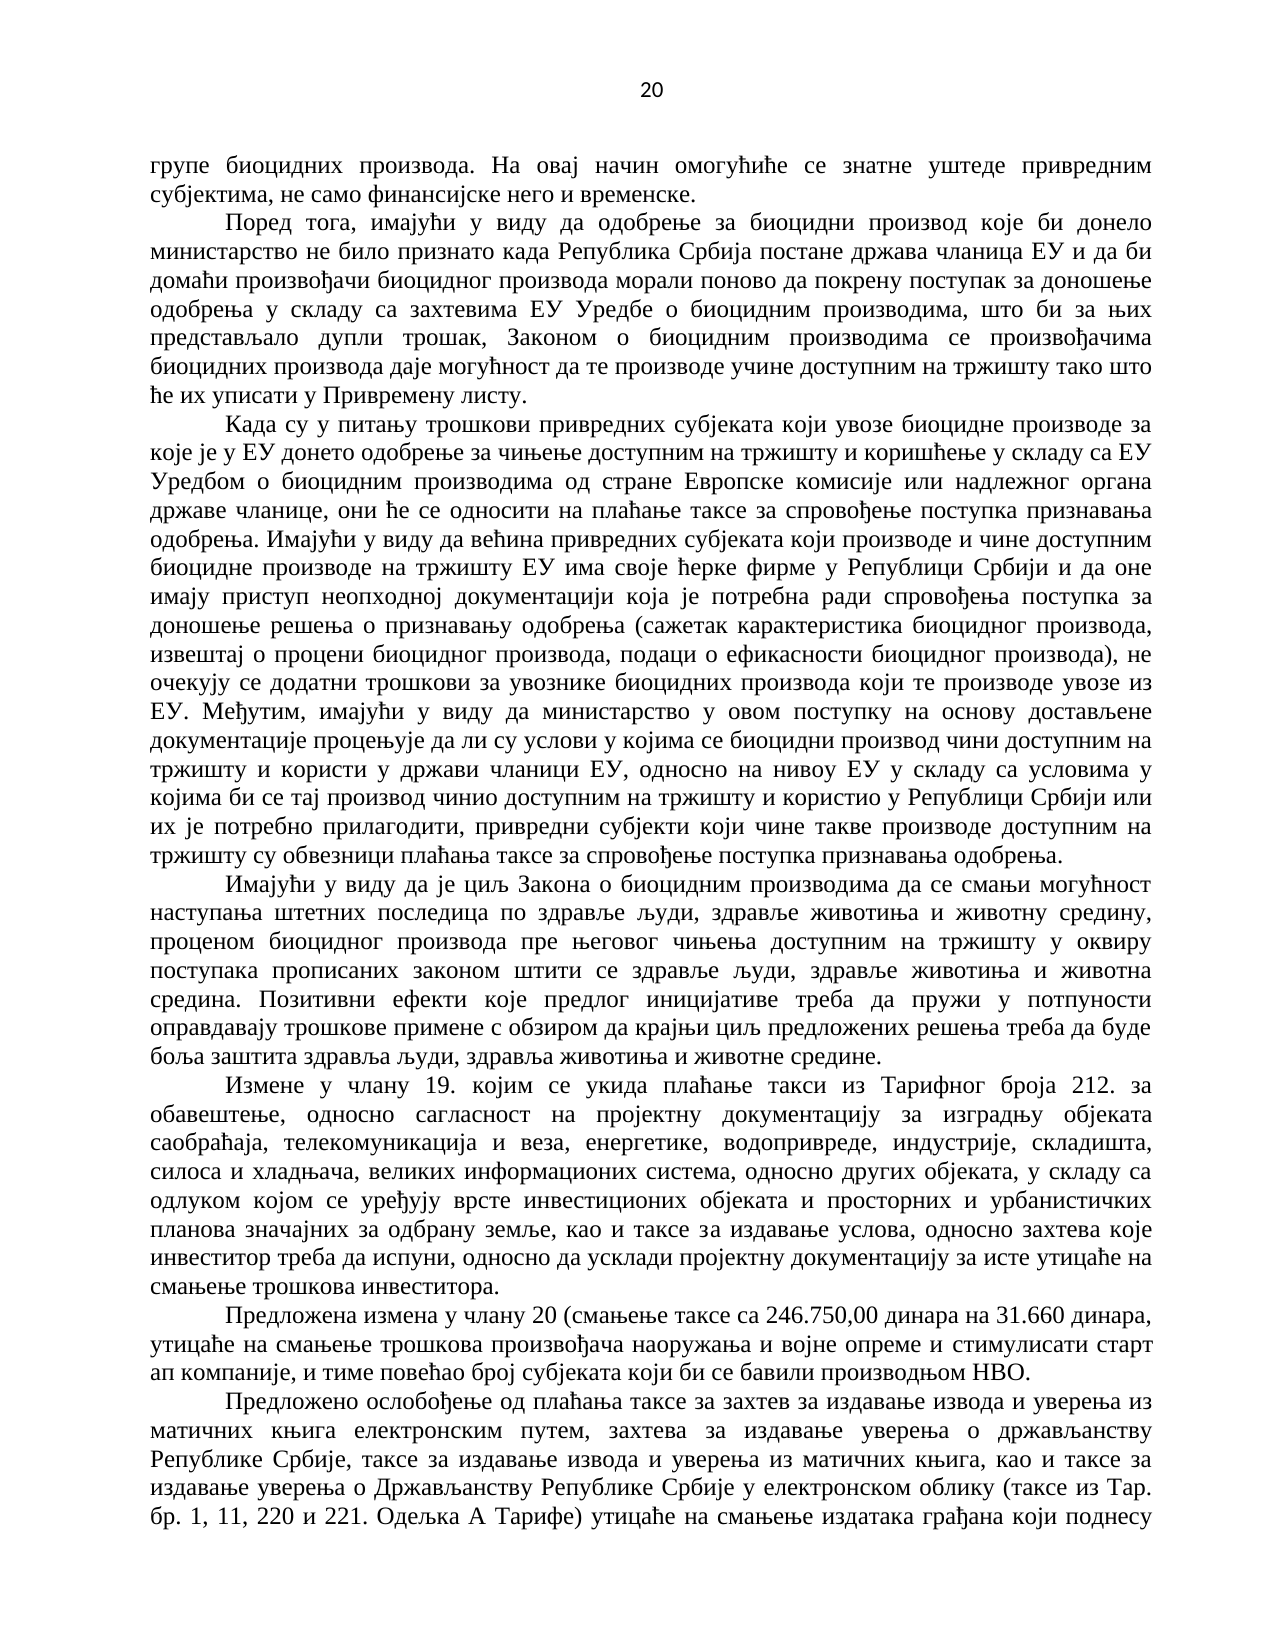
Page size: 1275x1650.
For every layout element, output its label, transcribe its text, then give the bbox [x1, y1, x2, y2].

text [150, 1386, 1153, 1530]
text Поред тога, имајући у виду да одобрење за биоцидни производ које би донело министарство не било признато када Република Србија постане држава чланица ЕУ и да би домаћи произвођачи биоцидног производа морали поново да покрену поступак за доношење одобрења у складу са захтевима ЕУ Уредбе о биоцидним производима, што би за њих представљало дупли трошак, Законом о биоцидним производима се произвођачима биоцидних производа даје могућност да те производе учине доступним на тржишту тако што ће их уписати у Привремену листу. [150, 207, 1153, 409]
text Имајући у виду да је циљ Закона о биоцидним производима да се смањи могућност наступања штетних последица по здравље људи, здравље животиња и животну средину, проценом биоцидног производа пре његовог чињења доступним на тржишту у оквиру поступака прописаних законом штити се здравље људи, здравље животиња и животна средина. Позитивни ефекти које предлог иницијативе треба да пружи у потпуности оправдавају трошкове примене с обзиром да крајњи циљ предложених решења треба да буде боља заштита здравља људи, здравља животиња и животне средине. [150, 869, 1153, 1070]
text Измене у члану 19. којим се укида плаћање такси из Тарифног броја 212. за обавештење, односно сагласност на пројектну документацију за изградњу објеката саобраћаја, телекомуникација и веза, енергетике, водопривреде, индустрије, складишта, силоса и хладњача, великих информационих система, односно других објеката, у складу са одлуком којом се уређују врсте инвестиционих објеката и просторних и урбанистичких планова значајних за одбрану земље, као и таксе за издавање услова, односно захтева које инвеститор треба да испуни, односно да усклади пројектну документацију за исте утицаће на смањење трошкова инвеститора. [150, 1070, 1153, 1300]
text Када су у питању трошкови привредних субјеката који увозе биоцидне производе за које је у ЕУ донето одобрење за чињење доступним на тржишту и коришћење у складу са ЕУ Уредбом о биоцидним производима од стране Европске комисије или надлежног органа државе чланице, они ће се односити на плаћање таксе за спровођење поступка признавања одобрења. Имајући у виду да већина привредних субјеката који производе и чине доступним биоцидне производе на тржишту ЕУ има своје ћерке фирме у Републици Србији и да оне имају приступ неопходној документацији која је потребна ради спровођења поступка за доношење решења о признавању одобрења (сажетак карактеристика биоцидног производа, извештај о процени биоцидног производа, подаци о ефикасности биоцидног производа), не очекују се додатни трошкови за увознике биоцидних производа који те производе увозе из ЕУ. Међутим, имајући у виду да министарство у овом поступку на основу достављене документације процењује да ли су услови у којима се биоцидни производ чини доступним на тржишту и користи у држави чланици ЕУ, односно на нивоу ЕУ у складу са условима у којима би се тај производ чинио доступним на тржишту и користио у Републици Србији или их је потребно прилагодити, привредни субјекти који чине такве производе доступним на тржишту су обвезници плаћања таксе за спровођење поступка признавања одобрења. [150, 409, 1153, 869]
text Предложена измена у члану 20 (смањење таксе са 246.750,00 динара на 31.660 динара, утицаће на смањење трошкова произвођача наоружања и војне опреме и стимулисати старт ап компаније, и тиме повећао број субјеката који би се бавили производњом НВО. [150, 1300, 1153, 1386]
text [150, 150, 1153, 207]
